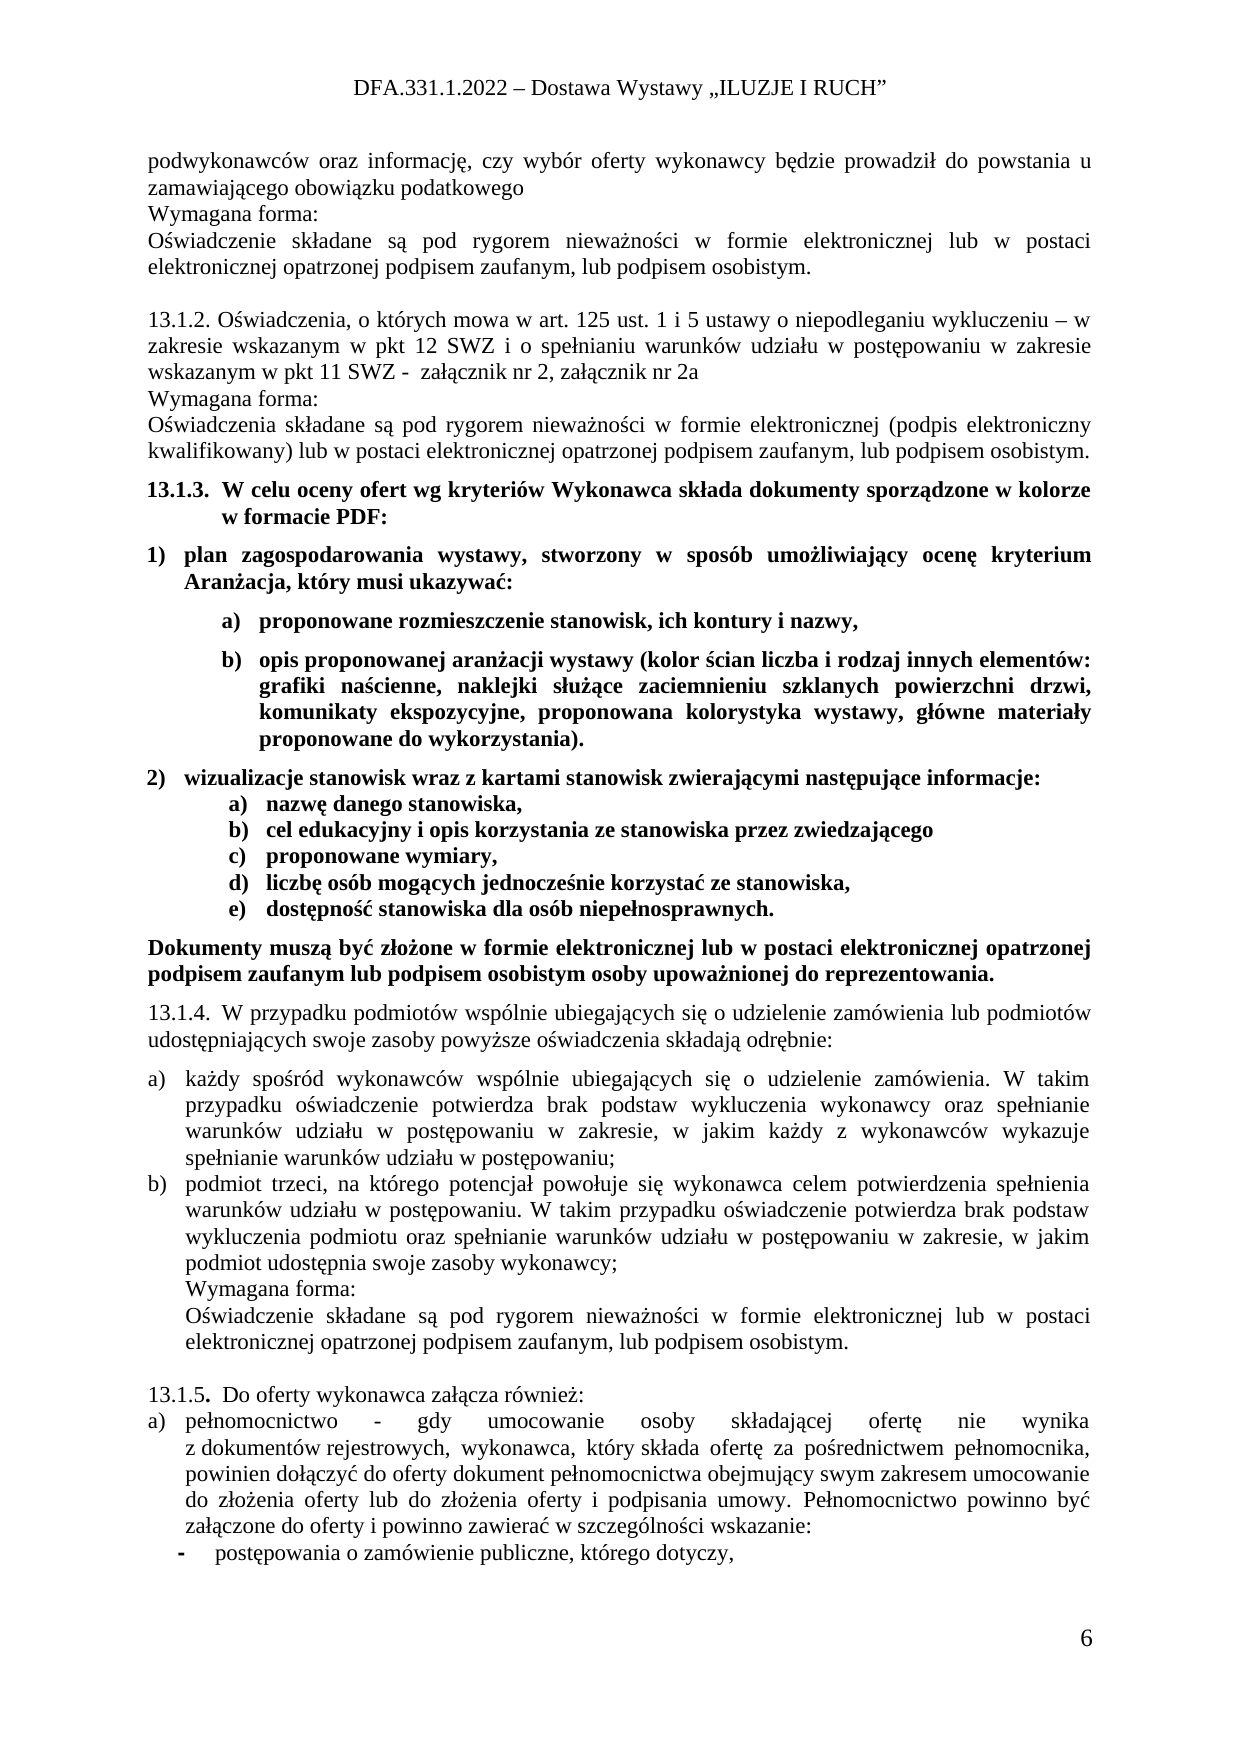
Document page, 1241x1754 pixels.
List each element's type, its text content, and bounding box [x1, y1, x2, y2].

list wizualizacje stanowisk wraz z kartami stanowisk zwierającymi następujące informacje: [146, 763, 1093, 790]
list cel edukacyjny i opis korzystania ze stanowiska przez zwiedzającego [228, 816, 1093, 843]
list Wymagana forma: [185, 1275, 1093, 1302]
list Oświadczenie składane są pod rygorem nieważności w formie elektronicznej lub w postaci elektronicznej opatrzonej podpisem zaufanym, lub podpisem osobistym. [185, 1302, 1093, 1354]
text Wymagana forma: [148, 385, 1093, 411]
text 13.1.2. Oświadczenia, o których mowa w art. 125 ust. 1 i 5 ustawy o niepodleganiu wykluczeniu – w zakresie wskazanym w pkt 12 SWZ i o spełnianiu warunków udziału w postępowaniu w zakresie wskazanym w pkt 11 SWZ - załącznik nr 2, załącznik nr 2a [148, 306, 1093, 385]
list dostępność stanowiska dla osób niepełnosprawnych. [228, 895, 1093, 922]
list plan zagospodarowania wystawy, stworzony w sposób umożliwiający ocenę kryterium Aranżacja, który musi ukazywać: [146, 542, 1093, 594]
list podmiot trzeci, na którego potencjał powołuje się wykonawca celem potwierdzenia spełnienia warunków udziału w postępowaniu. W takim przypadku oświadczenie potwierdza brak podstaw wykluczenia podmiotu oraz spełnianie warunków udziału w postępowaniu w zakresie, w jakim podmiot udostępnia swoje zasoby wykonawcy; [148, 1170, 1091, 1275]
list proponowane rozmieszczenie stanowisk, ich kontury i nazwy, [221, 607, 1093, 633]
list W celu oceny ofert wg kryteriów Wykonawca składa dokumenty sporządzone w kolorze w formacie PDF: [146, 476, 1093, 529]
list postępowania o zamówienie publiczne, którego dotyczy, [177, 1539, 1093, 1565]
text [148, 148, 1093, 200]
text Wymagana forma: [148, 200, 1093, 227]
text 13.1.5. Do oferty wykonawca załącza również: [148, 1381, 1104, 1407]
list W przypadku podmiotów wspólnie ubiegających się o udzielenie zamówienia lub podmiotów udostępniających swoje zasoby powyższe oświadczenia składają odrębnie: [148, 999, 1093, 1052]
text Oświadczenia składane są pod rygorem nieważności w formie elektronicznej (podpis elektroniczny kwalifikowany) lub w postaci elektronicznej opatrzonej podpisem zaufanym, lub podpisem osobistym. [148, 411, 1093, 464]
list pełnomocnictwo - gdy umocowanie osoby składającej ofertę nie wynika z dokumentów rejestrowych, wykonawca, który składa ofertę za pośrednictwem pełnomocnika, powinien dołączyć do oferty dokument pełnomocnictwa obejmujący swym zakresem umocowanie do złożenia oferty lub do złożenia oferty i podpisania umowy. Pełnomocnictwo powinno być załączone do oferty i powinno zawierać w szczególności wskazanie: [148, 1407, 1091, 1539]
text Oświadczenie składane są pod rygorem nieważności w formie elektronicznej lub w postaci elektronicznej opatrzonej podpisem zaufanym, lub podpisem osobistym. [148, 227, 1093, 279]
list opis proponowanej aranżacji wystawy (kolor ścian liczba i rodzaj innych elementów: grafiki naścienne, naklejki służące zaciemnieniu szklanych powierzchni drzwi, komunikaty ekspozycyjne, proponowana kolorystyka wystawy, główne materiały proponowane do wykorzystania). [221, 646, 1093, 751]
list każdy spośród wykonawców wspólnie ubiegających się o udzielenie zamówienia. W takim przypadku oświadczenie potwierdza brak podstaw wykluczenia wykonawcy oraz spełnianie warunków udziału w postępowaniu w zakresie, w jakim każdy z wykonawców wykazuje spełnianie warunków udziału w postępowaniu; [148, 1064, 1091, 1170]
text Dokumenty muszą być złożone w formie elektronicznej lub w postaci elektronicznej opatrzonej podpisem zaufanym lub podpisem osobistym osoby upoważnionej do reprezentowania. [148, 934, 1093, 987]
list proponowane wymiary, [228, 843, 1093, 869]
list nazwę danego stanowiska, [228, 790, 1093, 816]
list liczbę osób mogących jednocześnie korzystać ze stanowiska, [228, 869, 1093, 895]
